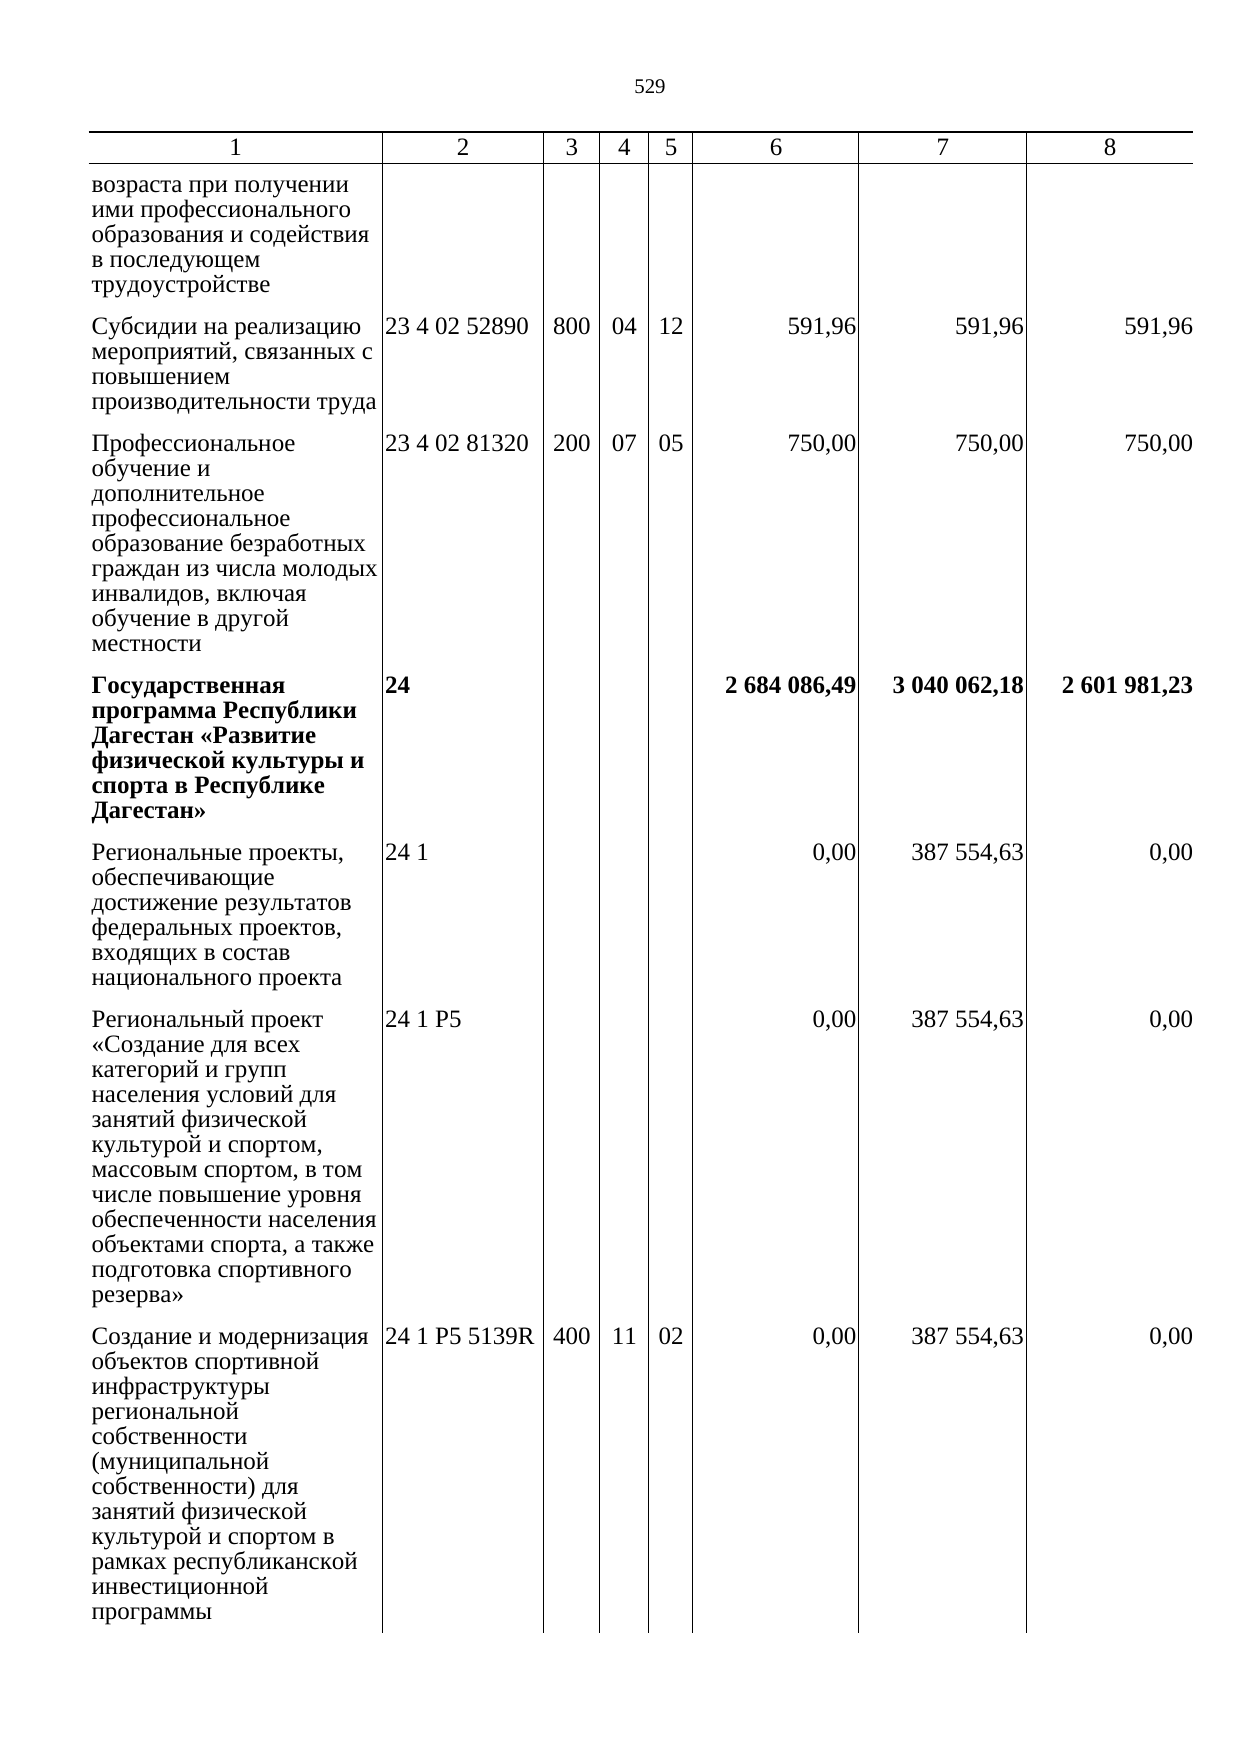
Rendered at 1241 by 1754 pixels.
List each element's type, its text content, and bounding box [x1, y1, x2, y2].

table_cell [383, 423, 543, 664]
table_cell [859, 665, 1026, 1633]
table_header 5 [649, 133, 692, 163]
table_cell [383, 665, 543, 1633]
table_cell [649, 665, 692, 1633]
table_header 2 [383, 133, 543, 163]
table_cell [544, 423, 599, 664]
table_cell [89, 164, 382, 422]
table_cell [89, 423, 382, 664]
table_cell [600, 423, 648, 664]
table_header 4 [600, 133, 648, 163]
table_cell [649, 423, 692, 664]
table_header 3 [544, 133, 599, 163]
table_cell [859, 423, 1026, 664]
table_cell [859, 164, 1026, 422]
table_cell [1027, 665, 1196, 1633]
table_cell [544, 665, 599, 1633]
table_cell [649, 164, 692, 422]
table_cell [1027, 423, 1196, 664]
table_header 7 [859, 133, 1026, 163]
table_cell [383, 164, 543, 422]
table_header 8 [1027, 133, 1193, 163]
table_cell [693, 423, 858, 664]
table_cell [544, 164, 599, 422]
table_header 6 [693, 133, 858, 163]
table_header 1 [89, 133, 382, 163]
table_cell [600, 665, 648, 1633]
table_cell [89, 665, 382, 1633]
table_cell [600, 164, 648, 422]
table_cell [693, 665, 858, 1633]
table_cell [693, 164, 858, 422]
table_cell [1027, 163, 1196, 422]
